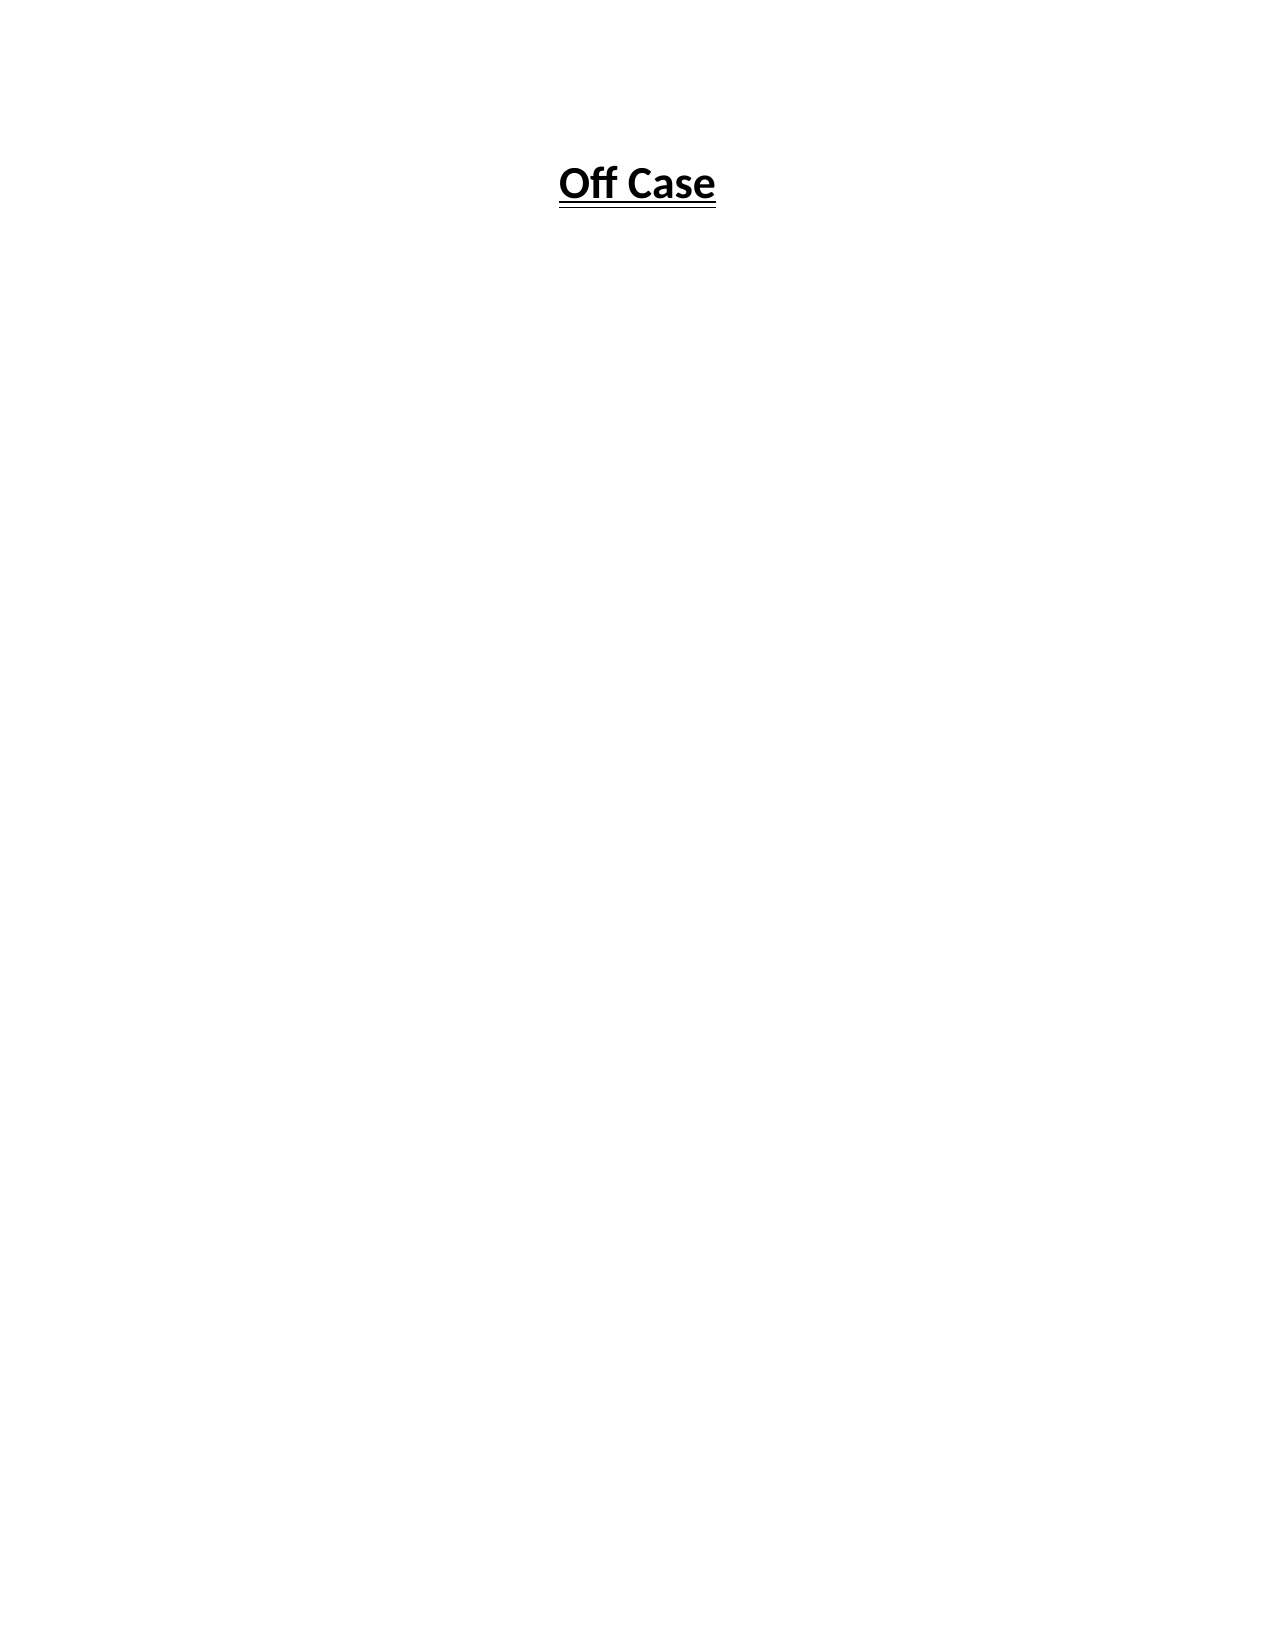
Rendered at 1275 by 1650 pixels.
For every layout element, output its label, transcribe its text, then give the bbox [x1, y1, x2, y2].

subtitle Off Case [150, 154, 1125, 210]
